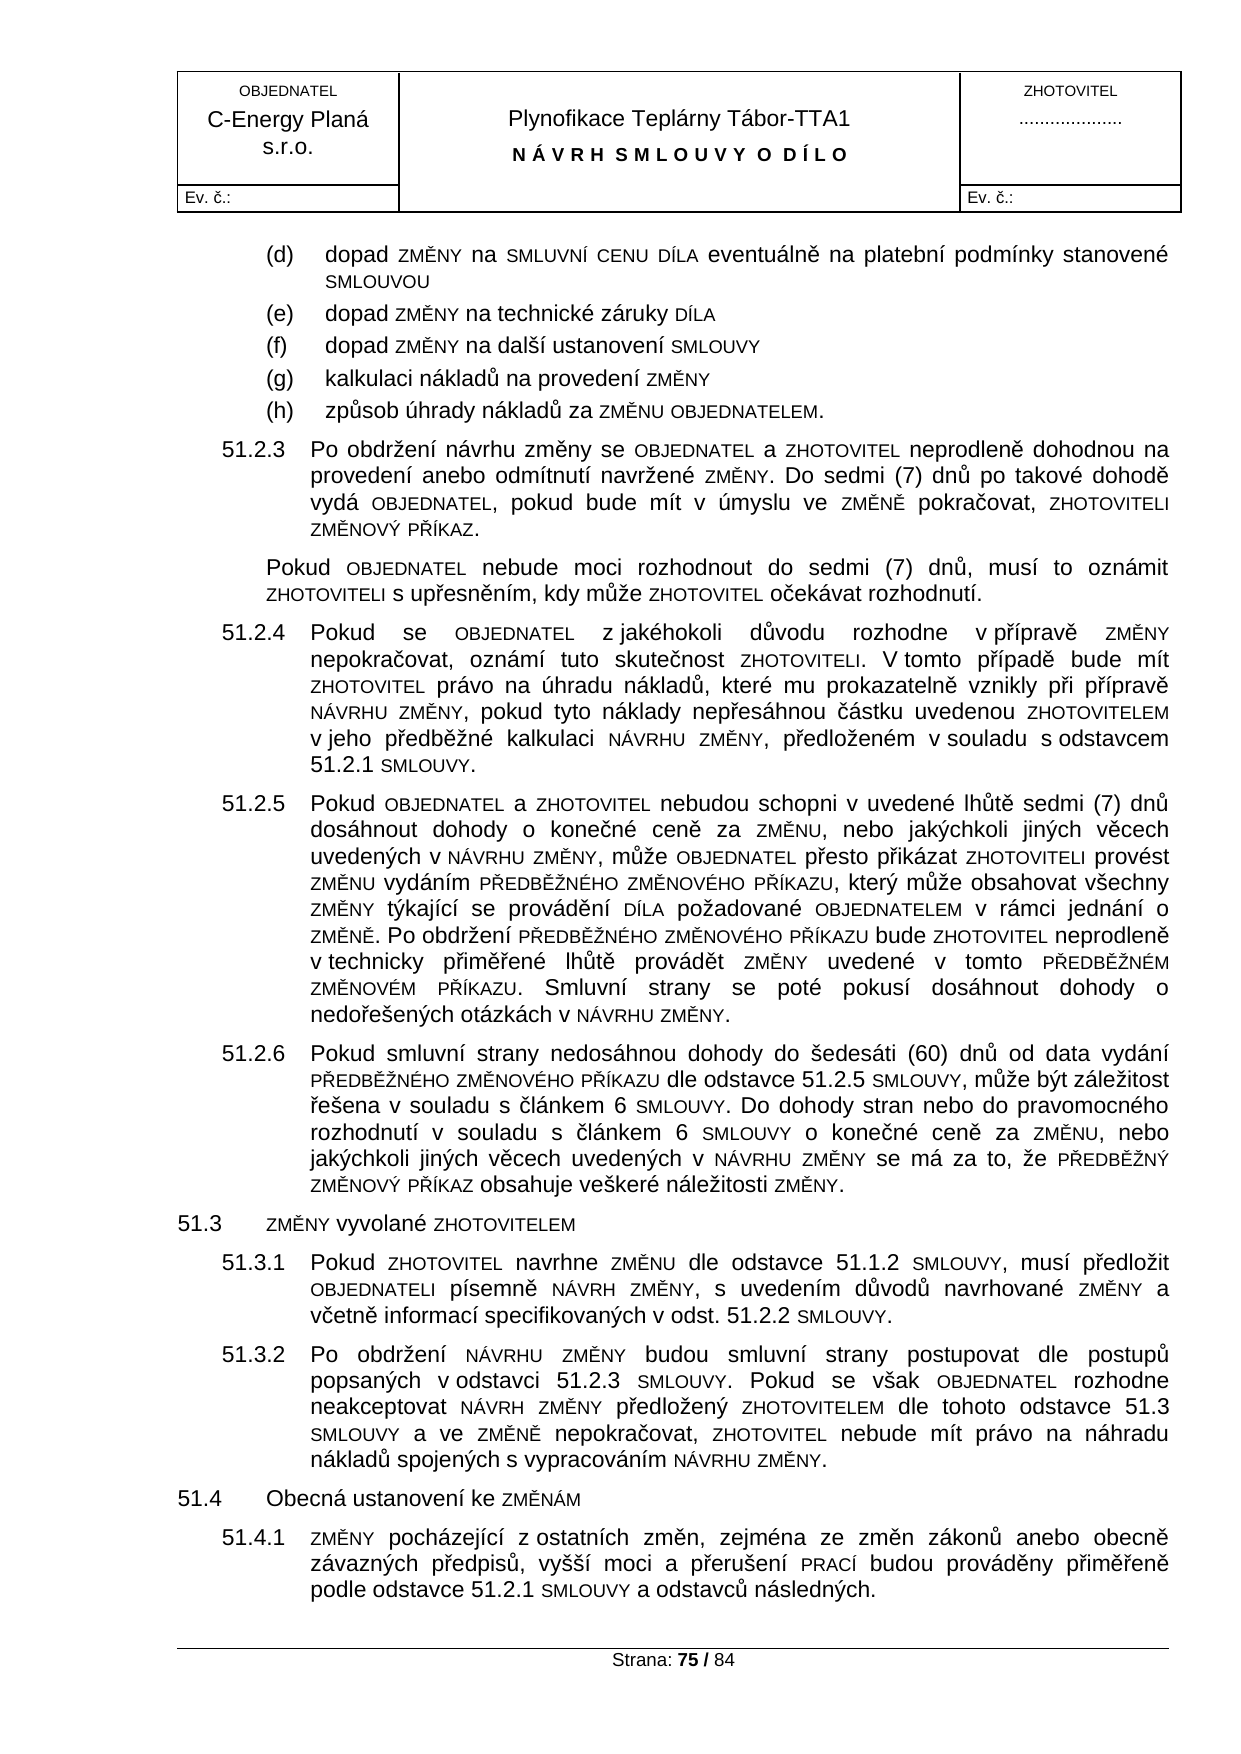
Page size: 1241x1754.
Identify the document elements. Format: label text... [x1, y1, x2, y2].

subtitle Po obdržení návrhu změny se objednatel a zhotovitel neprodleně dohodnou na provedení anebo odmítnutí navržené změny. Do sedmi (7) dnů po takové dohodě vydá objednatel, pokud bude mít v úmyslu ve změně pokračovat, zhotoviteli změnový příkaz. [222, 436, 1169, 542]
subtitle Pokud se objednatel z jakéhokoli důvodu rozhodne v přípravě změny nepokračovat, oznámí tuto skutečnost zhotoviteli. V tomto případě bude mít zhotovitel právo na úhradu nákladů, které mu prokazatelně vznikly při přípravě návrhu změny, pokud tyto náklady nepřesáhnou částku uvedenou zhotovitelem v jeho předběžné kalkulaci návrhu změny, předloženém v souladu s odstavcem 51.2.1 smlouvy. [222, 619, 1169, 777]
list způsob úhrady nákladů za změnu objednatelem. [266, 397, 1169, 424]
subtitle Pokud objednatel nebude moci rozhodnout do sedmi (7) dnů, musí to oznámit zhotoviteli s upřesněním, kdy může zhotovitel očekávat rozhodnutí. [266, 554, 1169, 607]
list dopad změny na technické záruky díla [266, 299, 1169, 326]
subtitle změny pocházející z ostatních změn, zejména ze změn zákonů anebo obecně závazných předpisů, vyšší moci a přerušení prací budou prováděny přiměřeně podle odstavce 51.2.1 smlouvy a odstavců následných. [222, 1524, 1169, 1603]
subtitle Po obdržení návrhu změny budou smluvní strany postupovat dle postupů popsaných v odstavci 51.2.3 smlouvy. Pokud se však objednatel rozhodne neakceptovat návrh změny předložený zhotovitelem dle tohoto odstavce 51.3 smlouvy a ve změně nepokračovat, zhotovitel nebude mít právo na náhradu nákladů spojených s vypracováním návrhu změny. [222, 1341, 1169, 1472]
subtitle změny vyvolané zhotovitelem [177, 1210, 1169, 1237]
subtitle Pokud zhotovitel navrhne změnu dle odstavce 51.1.2 smlouvy, musí předložit objednateli písemně návrh změny, s uvedením důvodů navrhované změny a včetně informací specifikovaných v odst. 51.2.2 smlouvy. [222, 1249, 1169, 1328]
subtitle Pokud smluvní strany nedosáhnou dohody do šedesáti (60) dnů od data vydání předběžného změnového příkazu dle odstavce 51.2.5 smlouvy, může být záležitost řešena v souladu s článkem 6 smlouvy. Do dohody stran nebo do pravomocného rozhodnutí v souladu s článkem 6 smlouvy o konečné ceně za změnu, nebo jakýchkoli jiných věcech uvedených v návrhu změny se má za to, že předběžný změnový příkaz obsahuje veškeré náležitosti změny. [222, 1039, 1169, 1198]
subtitle Obecná ustanovení ke změnám [177, 1485, 1169, 1511]
subtitle Pokud objednatel a zhotovitel nebudou schopni v uvedené lhůtě sedmi (7) dnů dosáhnout dohody o konečné ceně za změnu, nebo jakýchkoli jiných věcech uvedených v návrhu změny, může objednatel přesto přikázat zhotoviteli provést změnu vydáním předběžného změnového příkazu, který může obsahovat všechny změny týkající se provádění díla požadované objednatelem v rámci jednání o změně. Po obdržení předběžného změnového příkazu bude zhotovitel neprodleně v technicky přiměřené lhůtě provádět změny uvedené v tomto předběžném změnovém příkazu. Smluvní strany se poté pokusí dosáhnout dohody o nedořešených otázkách v návrhu změny. [222, 790, 1169, 1027]
list kalkulaci nákladů na provedení změny [266, 365, 1169, 391]
list dopad změny na další ustanovení smlouvy [266, 332, 1169, 358]
list dopad změny na smluvní cenu díla eventuálně na platební podmínky stanovené smlouvou [266, 241, 1169, 293]
